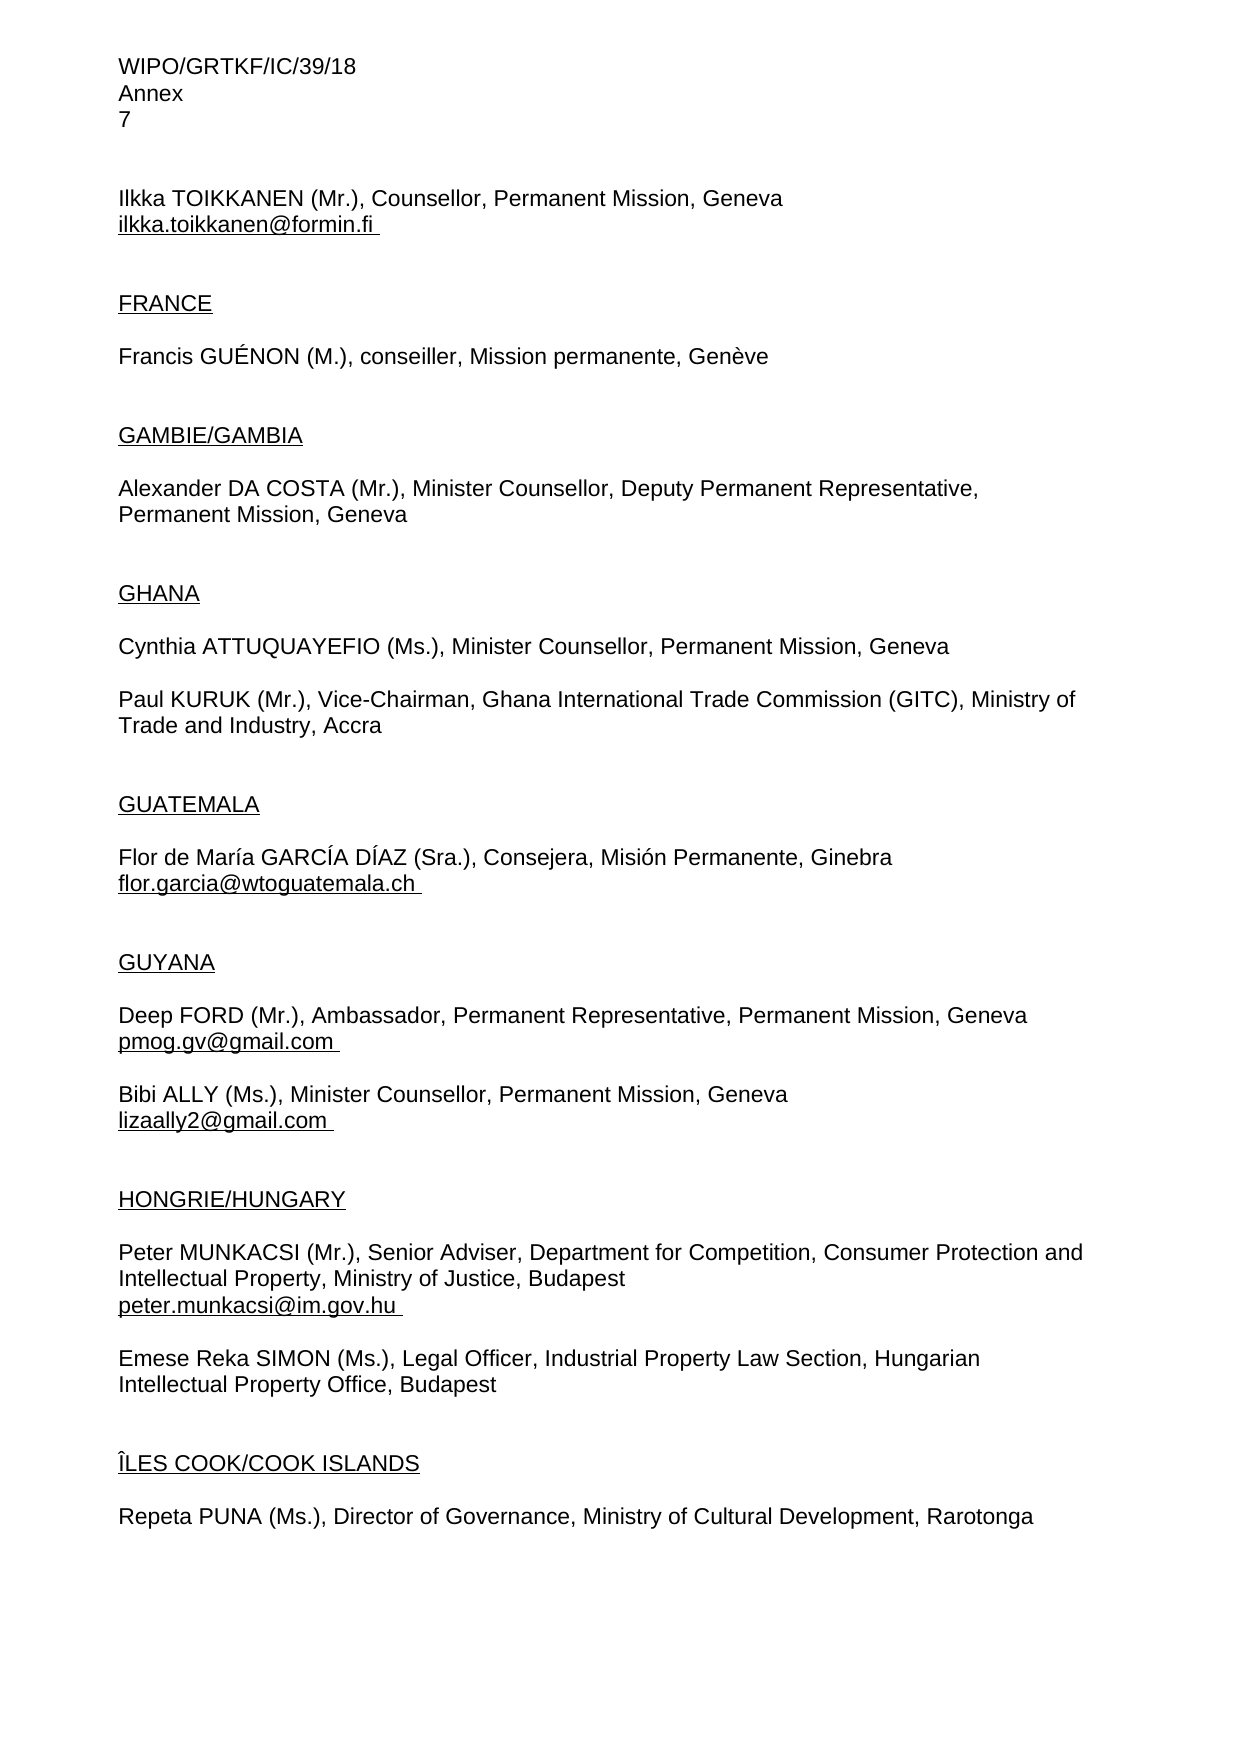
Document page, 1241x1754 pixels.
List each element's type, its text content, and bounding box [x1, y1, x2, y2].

text Ilkka TOIKKANEN (Mr.), Counsellor, Permanent Mission, Geneva [118, 185, 1092, 211]
text GAMBIE/GAMBIA [118, 422, 1092, 448]
text Cynthia ATTUQUAYEFIO (Ms.), Minister Counsellor, Permanent Mission, Geneva [118, 633, 1092, 659]
text Paul KURUK (Mr.), Vice-Chairman, Ghana International Trade Commission (GITC), Ministry of Trade and Industry, Accra [118, 686, 1092, 738]
text Flor de María GARCÍA DÍAZ (Sra.), Consejera, Misión Permanente, Ginebra [118, 844, 1092, 870]
text ÎLES COOK/COOK ISLANDS [118, 1450, 1092, 1476]
text pmog.gv@gmail.com [118, 1028, 1092, 1054]
text GUYANA [118, 949, 1092, 976]
text Alexander DA COSTA (Mr.), Minister Counsellor, Deputy Permanent Representative, Permanent Mission, Geneva [118, 475, 1092, 527]
text lizaally2@gmail.com [118, 1107, 1092, 1134]
text GUATEMALA [118, 791, 1092, 817]
text Repeta PUNA (Ms.), Director of Governance, Ministry of Cultural Development, Rarotonga [118, 1503, 1092, 1529]
text Peter MUNKACSI (Mr.), Senior Adviser, Department for Competition, Consumer Protection and Intellectual Property, Ministry of Justice, Budapest [118, 1239, 1092, 1292]
text Bibi ALLY (Ms.), Minister Counsellor, Permanent Mission, Geneva [118, 1081, 1092, 1107]
text ilkka.toikkanen@formin.fi [118, 211, 1092, 238]
text HONGRIE/HUNGARY [118, 1186, 1092, 1213]
text Francis GUÉNON (M.), conseiller, Mission permanente, Genève [118, 343, 1092, 369]
text GHANA [118, 580, 1092, 607]
text Emese Reka SIMON (Ms.), Legal Officer, Industrial Property Law Section, Hungarian Intellectual Property Office, Budapest [118, 1344, 1092, 1397]
text peter.munkacsi@im.gov.hu [118, 1292, 1092, 1318]
text Deep FORD (Mr.), Ambassador, Permanent Representative, Permanent Mission, Geneva [118, 1002, 1092, 1028]
text FRANCE [118, 290, 1092, 317]
text flor.garcia@wtoguatemala.ch [118, 870, 1092, 896]
